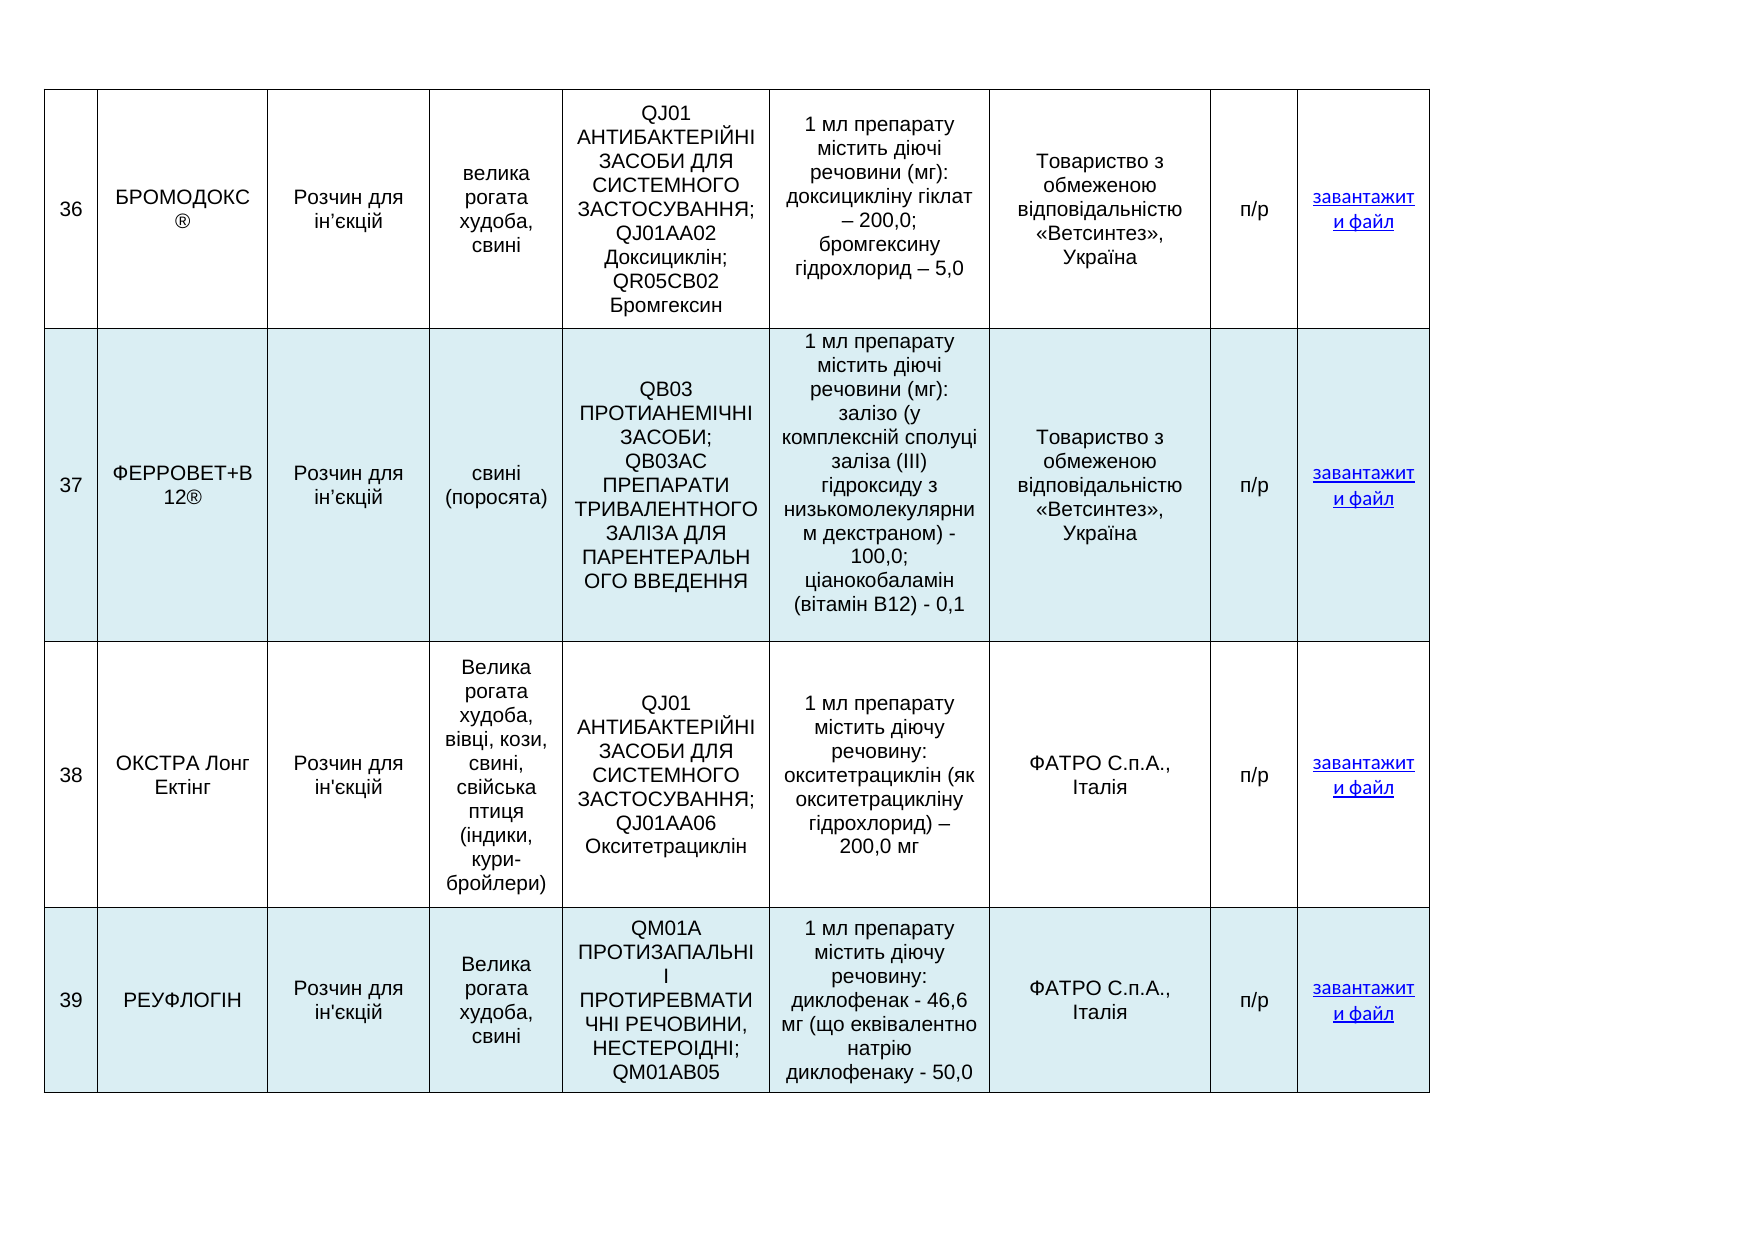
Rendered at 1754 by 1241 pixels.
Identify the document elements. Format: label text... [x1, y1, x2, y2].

table_cell п/р [1211, 642, 1297, 907]
table_cell QJ01 АНТИБАКТЕРІЙНІ ЗАСОБИ ДЛЯ СИСТЕМНОГО ЗАСТОСУВАННЯ; QJ01AA02 Доксициклін; QR05CB02 Бромгексин [563, 90, 769, 328]
table_cell 37 [45, 329, 97, 641]
table_cell 39 [45, 908, 97, 1092]
table_cell БРОМОДОКС® [98, 90, 267, 328]
table_cell 1 мл препарату містить діючі речовини (мг): доксицикліну гіклат – 200,0; бромгексину гідрохлорид – 5,0 [770, 90, 989, 328]
table_cell 38 [45, 642, 97, 907]
table_cell Розчин для ін’єкцій [268, 329, 429, 641]
table_cell Товариство з обмеженою відповідальністю «Ветсинтез», Україна [990, 329, 1210, 641]
table_cell QB03 ПРОТИАНЕМІЧНІ ЗАСОБИ; QB03AC ПРЕПАРАТИ ТРИВАЛЕНТНОГО ЗАЛІЗА ДЛЯ ПАРЕНТЕРАЛЬНОГО ВВЕДЕННЯ [563, 329, 769, 641]
table_cell Велика рогата худоба, вівці, кози, свині, свійська птиця (індики, кури-бройлери) [430, 642, 562, 907]
table_cell 1 мл препарату містить діючу речовину: окситетрациклін (як окситетрацикліну гідрохлорид) – 200,0 мг [770, 642, 989, 907]
table_cell Розчин для iн'єкцiй [268, 908, 429, 1092]
table_cell завантажити файл [1298, 90, 1429, 328]
table_cell п/р [1211, 90, 1297, 328]
table_cell п/р [1211, 329, 1297, 641]
table_cell Розчин для ін’єкцій [268, 90, 429, 328]
table_cell завантажити файл [1298, 908, 1429, 1092]
table_cell Розчин для iн'єкцiй [268, 642, 429, 907]
table_cell велика рогата худоба, свині [430, 90, 562, 328]
table_cell свині (поросята) [430, 329, 562, 641]
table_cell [990, 908, 1210, 1092]
table_cell ФАТРО С.п.А., Італія [990, 642, 1210, 907]
table_cell 1 мл препарату містить діючі речовини (мг): залізо (у комплексній сполуці заліза (ІІІ) гідроксиду з низькомолекулярним декстраном) - 100,0; ціанокобаламін (вітамін В12) - 0,1 [770, 329, 989, 641]
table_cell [430, 908, 562, 1092]
table_cell Товариство з обмеженою відповідальністю «Ветсинтез», Україна [990, 90, 1210, 328]
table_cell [770, 908, 989, 1092]
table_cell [563, 908, 769, 1092]
table_cell ФЕРРОВЕТ+В12® [98, 329, 267, 641]
table_cell РЕУФЛОГІН [98, 908, 267, 1092]
table_cell завантажити файл [1298, 329, 1429, 641]
table_cell п/р [1211, 908, 1297, 1092]
table_cell завантажити файл [1298, 642, 1429, 907]
table_cell 36 [45, 90, 97, 328]
table_cell ОКСТРА Лонг Ектінг [98, 642, 267, 907]
table_cell QJ01 АНТИБАКТЕРІЙНІ ЗАСОБИ ДЛЯ СИСТЕМНОГО ЗАСТОСУВАННЯ; QJ01AA06 Окситетрациклін [563, 642, 769, 907]
